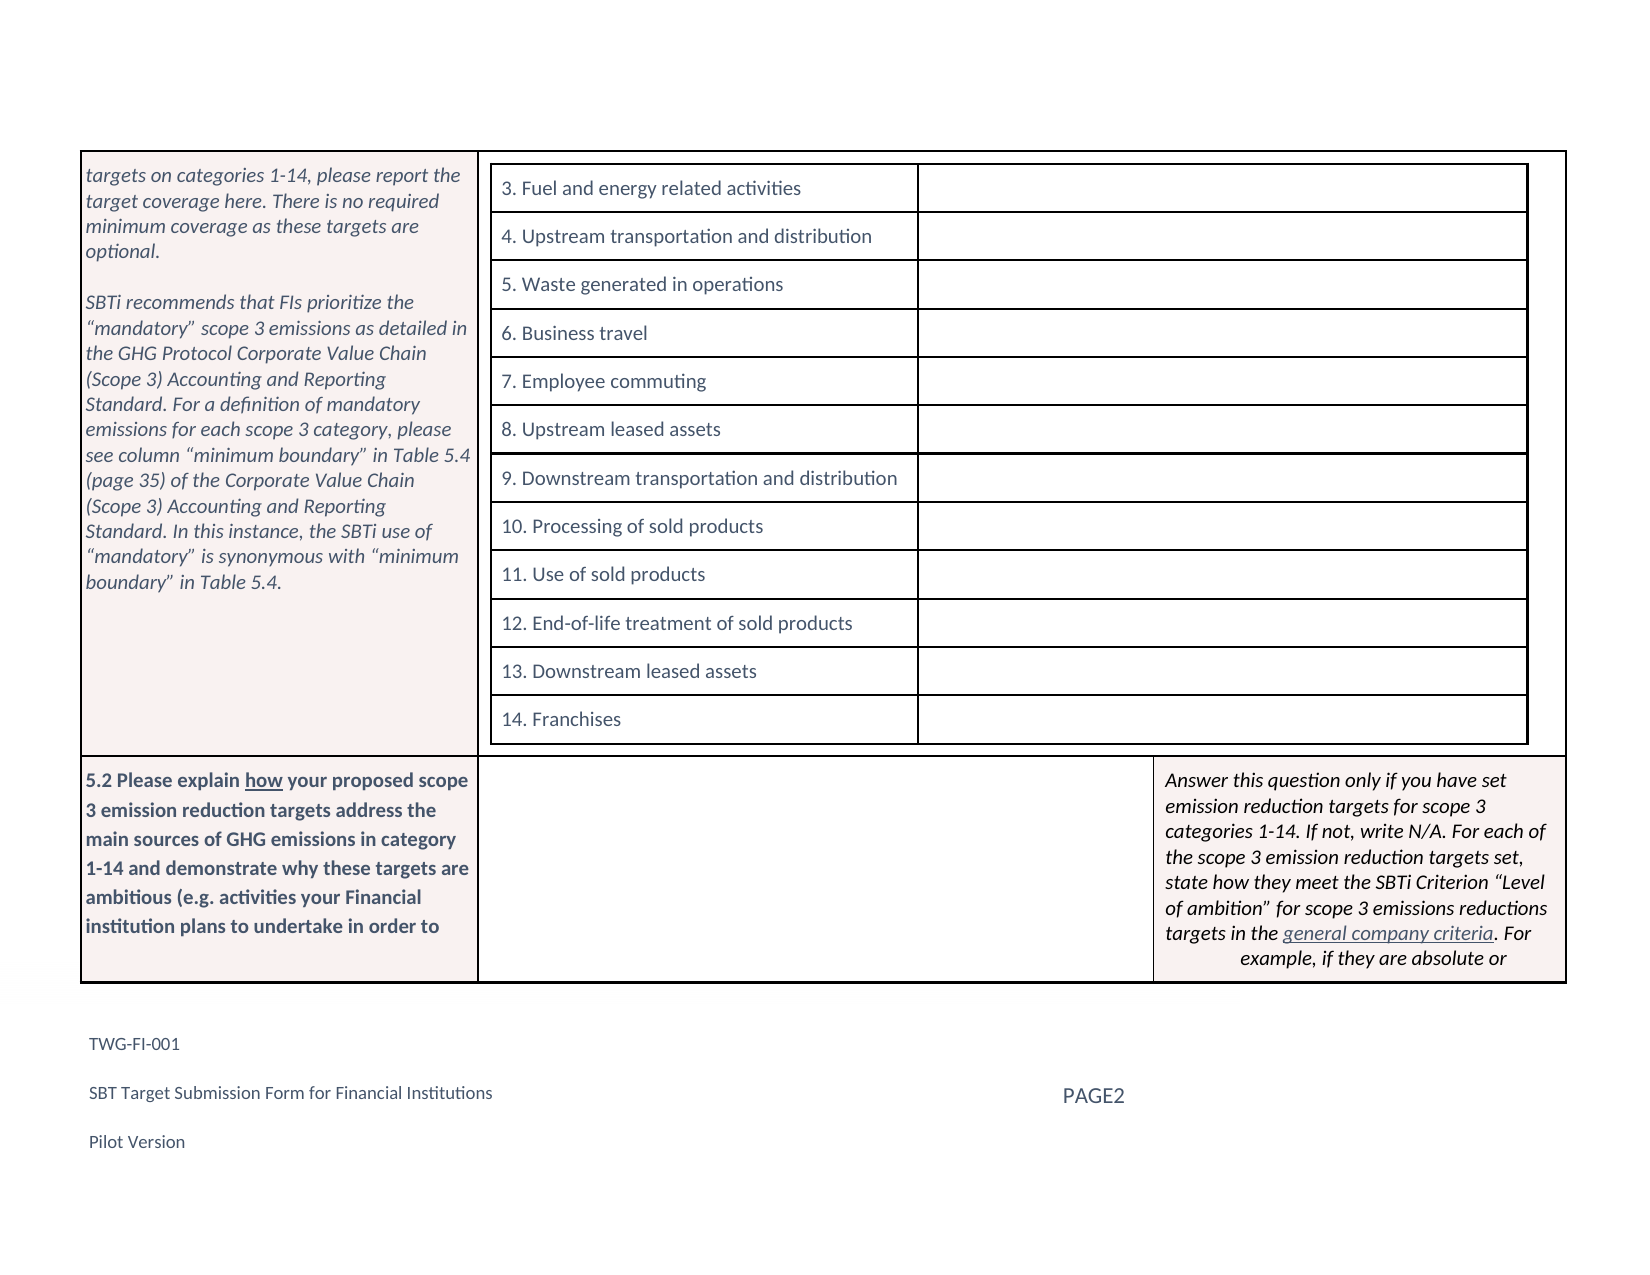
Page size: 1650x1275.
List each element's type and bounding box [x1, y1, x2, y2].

table_cell [82, 152, 477, 755]
picture [0, 962, 1241, 1005]
table_cell [479, 757, 1153, 981]
table_cell [82, 757, 477, 981]
table_cell [479, 152, 1565, 755]
table_cell [1154, 757, 1565, 981]
